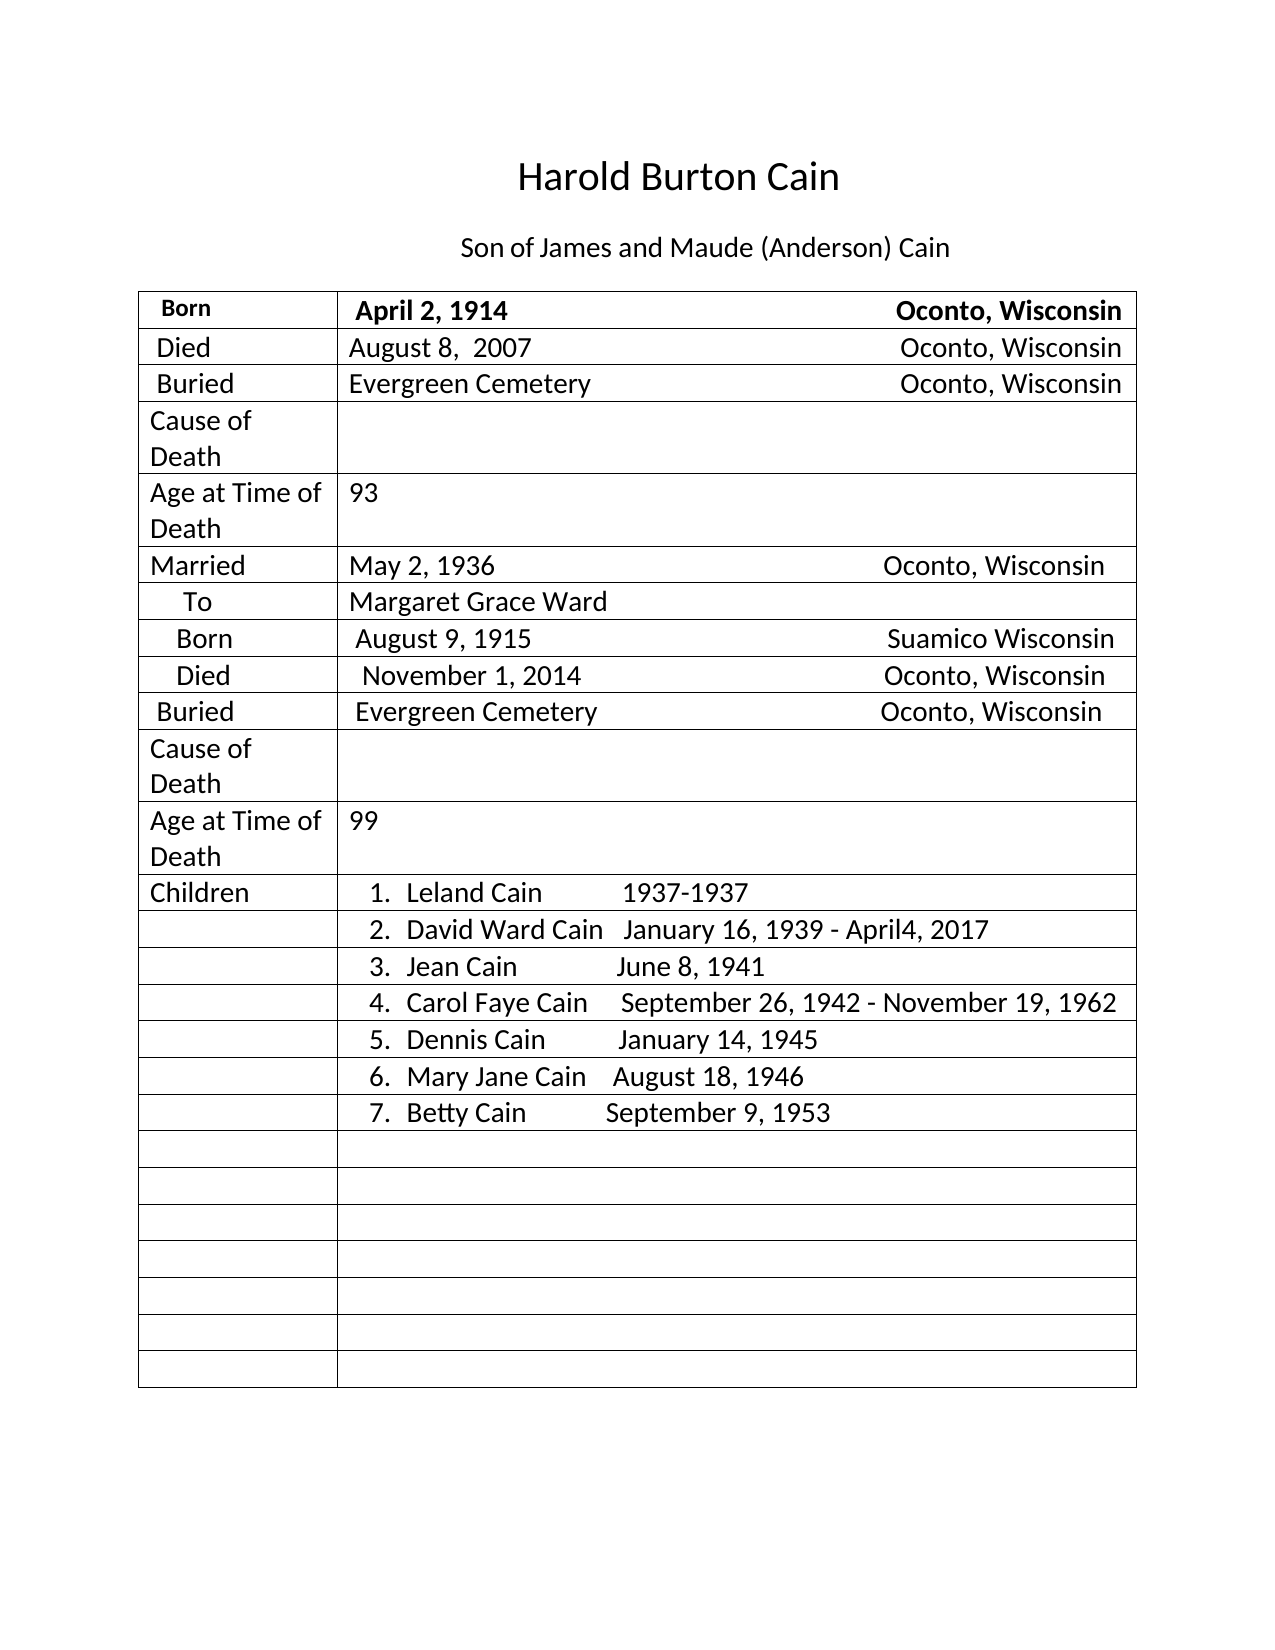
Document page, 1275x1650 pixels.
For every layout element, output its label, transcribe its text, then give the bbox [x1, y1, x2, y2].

table_header April 2, 1914 Oconto, Wisconsin [338, 292, 1136, 328]
table_cell To [139, 583, 337, 619]
table_cell Evergreen Cemetery Oconto, Wisconsin [338, 693, 1136, 729]
table_cell [338, 1131, 1136, 1167]
table_cell Buried [139, 365, 337, 401]
table_cell May 2, 1936 Oconto, Wisconsin [338, 547, 1136, 582]
table_cell Margaret Grace Ward [338, 583, 1136, 619]
table_cell Leland Cain 1937-1937 [338, 875, 1136, 910]
table_cell [338, 730, 1136, 801]
table_cell Evergreen Cemetery Oconto, Wisconsin [338, 365, 1136, 401]
table_cell August 9, 1915 Suamico Wisconsin [338, 620, 1136, 656]
table_cell [139, 948, 337, 983]
table_cell Cause of Death [139, 402, 337, 473]
table_cell [338, 1241, 1136, 1277]
table_header Born [139, 292, 337, 328]
table_cell [139, 1021, 337, 1057]
table_cell Married [139, 547, 337, 582]
table_cell Died [139, 657, 337, 692]
table_cell [139, 1131, 337, 1167]
table_cell Age at Time of Death [139, 802, 337, 873]
table_cell Children [139, 875, 337, 910]
table_cell Age at Time of Death [139, 474, 337, 546]
table_cell [139, 1168, 337, 1203]
table_cell Carol Faye Cain September 26, 1942 - November 19, 1962 [338, 985, 1136, 1020]
text Harold Burton Cain [150, 150, 1125, 201]
table_cell [338, 1278, 1136, 1313]
table_cell [139, 1315, 337, 1350]
table_cell [139, 1241, 337, 1277]
table_cell 99 [338, 802, 1136, 873]
table_cell [338, 1351, 1136, 1387]
text Son of James and Maude (Anderson) Cain [150, 229, 1125, 265]
table_cell Born [139, 620, 337, 656]
table_cell [338, 402, 1136, 473]
table_cell [139, 1278, 337, 1313]
table_cell David Ward Cain January 16, 1939 - April4, 2017 [338, 911, 1136, 947]
table_cell [338, 1168, 1136, 1203]
table_cell Cause of Death [139, 730, 337, 801]
table_cell Buried [139, 693, 337, 729]
table_cell August 8, 2007 Oconto, Wisconsin [338, 329, 1136, 364]
table_cell 93 [338, 474, 1136, 546]
table_cell [338, 1315, 1136, 1350]
table_cell Dennis Cain January 14, 1945 [338, 1021, 1136, 1057]
table_cell Jean Cain June 8, 1941 [338, 948, 1136, 983]
table_cell [139, 1205, 337, 1240]
table_cell Died [139, 329, 337, 364]
table_cell Mary Jane Cain August 18, 1946 [338, 1058, 1136, 1093]
table_cell [139, 911, 337, 947]
table_cell [338, 1205, 1136, 1240]
table_cell [139, 1095, 337, 1130]
table_cell [139, 985, 337, 1020]
table_cell November 1, 2014 Oconto, Wisconsin [338, 657, 1136, 692]
table_cell [139, 1058, 337, 1093]
table_cell [139, 1351, 337, 1387]
table_cell Betty Cain September 9, 1953 [338, 1095, 1136, 1130]
